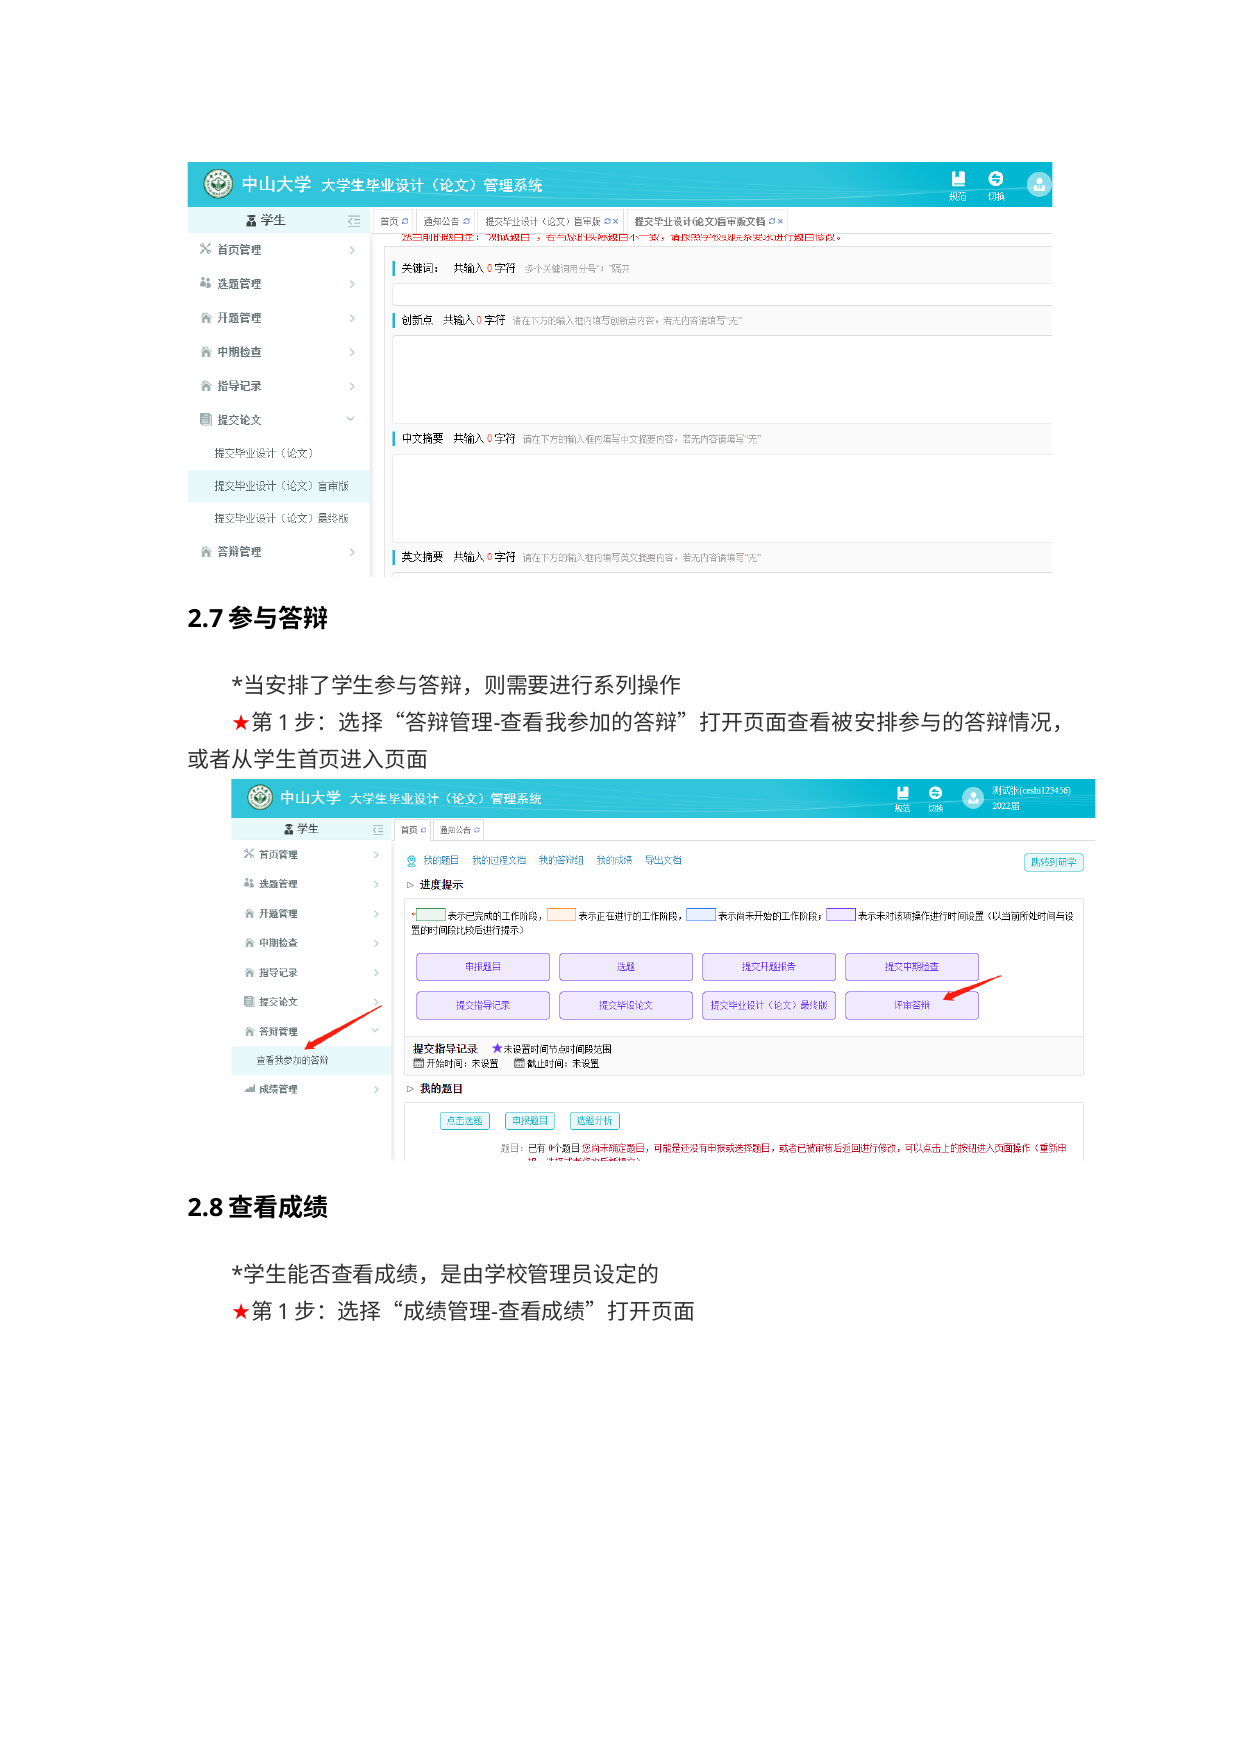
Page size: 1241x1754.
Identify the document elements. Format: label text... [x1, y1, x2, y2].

text ★第1步：选择“答辩管理-查看我参加的答辩”打开页面查看被安排参与的答辩情况，或者从学生首页进入页面 [187, 705, 1053, 774]
picture [231, 779, 1096, 1161]
text ★第1步：选择“成绩管理-查看成绩”打开页面 [187, 1293, 1053, 1326]
text *学生能否查看成绩，是由学校管理员设定的 [187, 1256, 1053, 1289]
text *当安排了学生参与答辩，则需要进行系列操作 [187, 668, 1053, 700]
subtitle 2.8查看成绩 [187, 1173, 1053, 1238]
picture [187, 162, 1053, 577]
subtitle 2.7参与答辩 [187, 584, 1053, 649]
